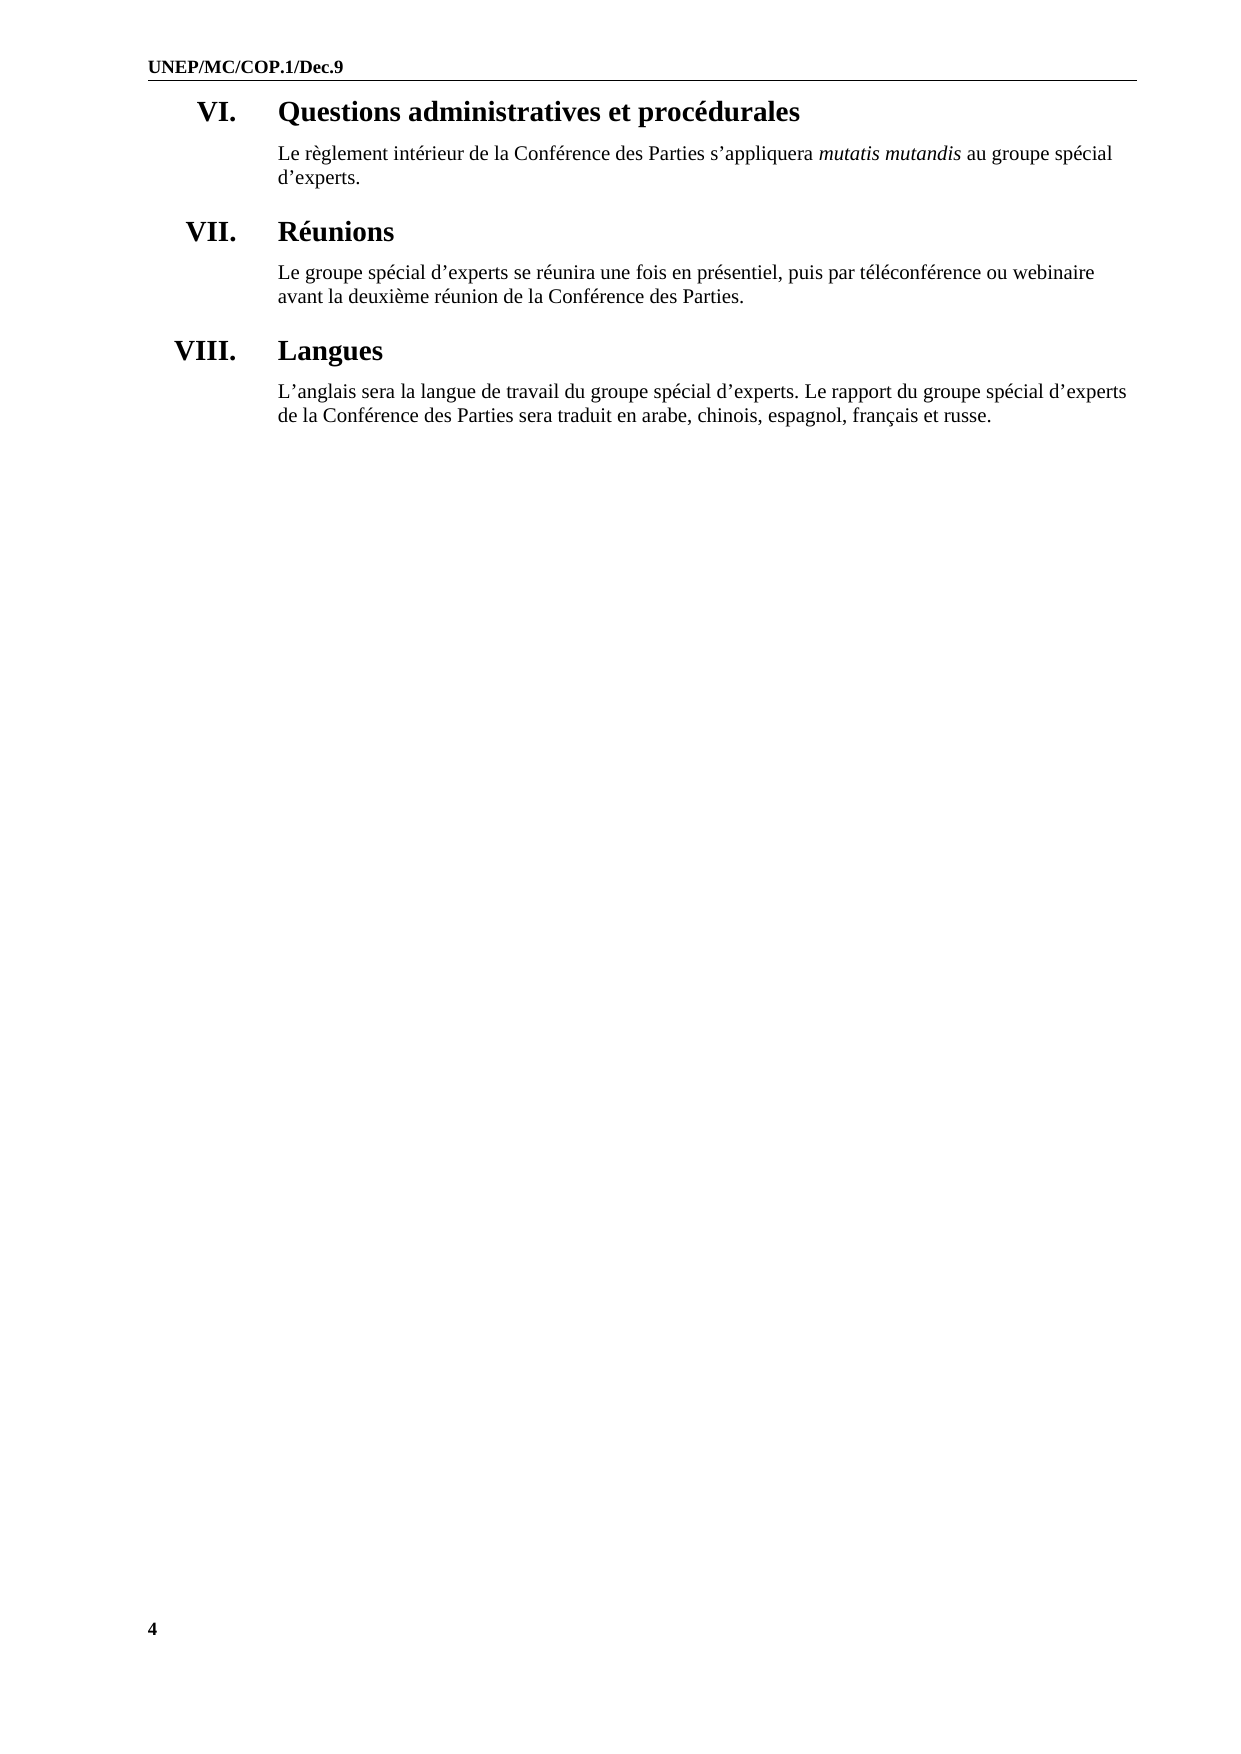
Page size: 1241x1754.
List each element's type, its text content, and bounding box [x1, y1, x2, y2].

text Le règlement intérieur de la Conférence des Parties s’appliquera mutatis mutandis au groupe spécial d’experts. [278, 141, 1137, 189]
text VIII. Langues [148, 333, 1107, 366]
text Le groupe spécial d’experts se réunira une fois en présentiel, puis par téléconférence ou webinaire avant la deuxième réunion de la Conférence des Parties. [278, 260, 1137, 308]
text VI. Questions administratives et procédurales [148, 94, 1107, 128]
text L’anglais sera la langue de travail du groupe spécial d’experts. Le rapport du groupe spécial d’experts de la Conférence des Parties sera traduit en arabe, chinois, espagnol, français et russe. [278, 379, 1137, 427]
text VII. Réunions [148, 214, 1107, 247]
